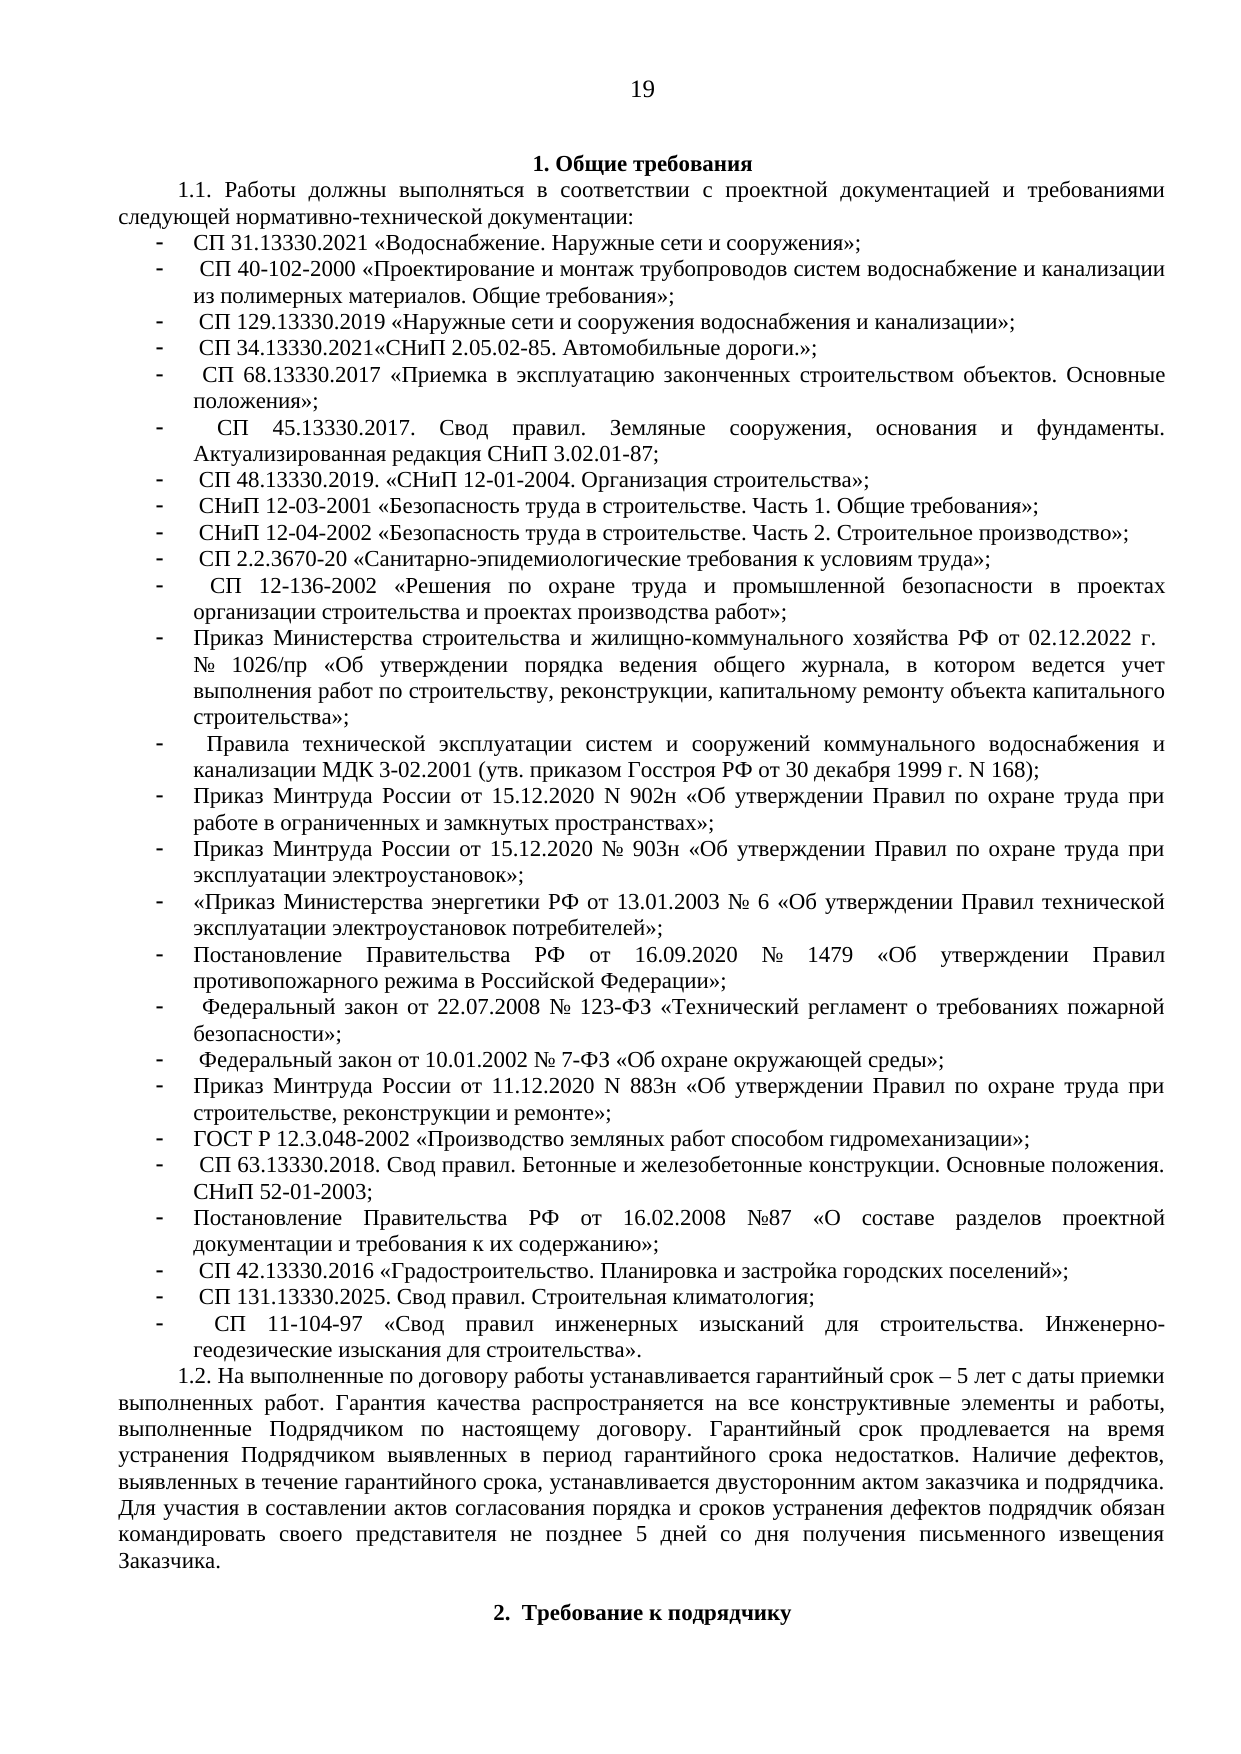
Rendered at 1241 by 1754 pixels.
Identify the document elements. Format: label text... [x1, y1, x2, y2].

list Приказ Минтруда России от 11.12.2020 N 883н «Об утверждении Правил по охране труда при строительстве, реконструкции и ремонте»; [156, 1072, 1167, 1125]
list СП 42.13330.2016 «Градостроительство. Планировка и застройка городских поселений»; [156, 1257, 1167, 1283]
list Федеральный закон от 10.01.2002 № 7-ФЗ «Об охране окружающей среды»; [156, 1046, 1167, 1072]
list СП 40-102-2000 «Проектирование и монтаж трубопроводов систем водоснабжение и канализации из полимерных материалов. Общие требования»; [156, 255, 1167, 308]
list СП 129.13330.2019 «Наружные сети и сооружения водоснабжения и канализации»; [156, 308, 1167, 334]
list ГОСТ Р 12.3.048-2002 «Производство земляных работ способом гидромеханизации»; [156, 1125, 1167, 1151]
list СП 48.13330.2019. «СНиП 12-01-2004. Организация строительства»; [156, 466, 1167, 493]
text 2. Требование к подрядчику [118, 1599, 1167, 1626]
list СП 31.13330.2021 «Водоснабжение. Наружные сети и сооружения»; [156, 229, 1167, 255]
list Приказ Минтруда России от 15.12.2020 № 903н «Об утверждении Правил по охране труда при эксплуатации электроустановок»; [156, 835, 1167, 888]
list СП 68.13330.2017 «Приемка в эксплуатацию законченных строительством объектов. Основные положения»; [156, 361, 1167, 413]
list Постановление Правительства РФ от 16.02.2008 №87 «О составе разделов проектной документации и требования к их содержанию»; [156, 1204, 1167, 1257]
list СНиП 12-03-2001 «Безопасность труда в строительстве. Часть 1. Общие требования»; [156, 493, 1167, 519]
list СП 131.13330.2025. Свод правил. Строительная климатология; [156, 1283, 1167, 1309]
list СП 63.13330.2018. Свод правил. Бетонные и железобетонные конструкции. Основные положения. СНиП 52-01-2003; [156, 1151, 1167, 1204]
list «Приказ Министерства энергетики РФ от 13.01.2003 № 6 «Об утверждении Правил технической эксплуатации электроустановок потребителей»; [156, 888, 1167, 941]
list Правила технической эксплуатации систем и сооружений коммунального водоснабжения и канализации МДК 3-02.2001 (утв. приказом Госстроя РФ от 30 декабря 1999 г. N 168); [156, 730, 1167, 782]
text 1.2. На выполненные по договору работы устанавливается гарантийный срок – 5 лет с даты приемки выполненных работ. Гарантия качества распространяется на все конструктивные элементы и работы, выполненные Подрядчиком по настоящему договору. Гарантийный срок продлевается на время устранения Подрядчиком выявленных в период гарантийного срока недостатков. Наличие дефектов, выявленных в течение гарантийного срока, устанавливается двусторонним актом заказчика и подрядчика. Для участия в составлении актов согласования порядка и сроков устранения дефектов подрядчик обязан командировать своего представителя не позднее 5 дней со дня получения письменного извещения Заказчика. [118, 1362, 1167, 1573]
text 1.1. Работы должны выполняться в соответствии с проектной документацией и требованиями следующей нормативно-технической документации: [118, 176, 1167, 229]
list СП 12-136-2002 «Решения по охране труда и промышленной безопасности в проектах организации строительства и проектах производства работ»; [156, 572, 1167, 624]
list Приказ Минтруда России от 15.12.2020 N 902н «Об утверждении Правил по охране труда при работе в ограниченных и замкнутых пространствах»; [156, 782, 1167, 835]
list Постановление Правительства РФ от 16.09.2020 № 1479 «Об утверждении Правил противопожарного режима в Российской Федерации»; [156, 941, 1167, 993]
list Федеральный закон от 22.07.2008 № 123-ФЗ «Технический регламент о требованиях пожарной безопасности»; [156, 993, 1167, 1046]
text 1. Общие требования [118, 150, 1167, 176]
list СНиП 12-04-2002 «Безопасность труда в строительстве. Часть 2. Строительное производство»; [156, 519, 1167, 545]
list СП 45.13330.2017. Свод правил. Земляные сооружения, основания и фундаменты. Актуализированная редакция СНиП 3.02.01-87; [156, 413, 1167, 466]
list СП 34.13330.2021«СНиП 2.05.02-85. Автомобильные дороги.»; [156, 334, 1167, 361]
list СП 2.2.3670-20 «Санитарно-эпидемиологические требования к условиям труда»; [156, 545, 1167, 572]
list СП 11-104-97 «Свод правил инженерных изысканий для строительства. Инженерно-геодезические изыскания для строительства». [156, 1309, 1167, 1362]
list Приказ Министерства строительства и жилищно-коммунального хозяйства РФ от 02.12.2022 г. № 1026/пр «Об утверждении порядка ведения общего журнала, в котором ведется учет выполнения работ по строительству, реконструкции, капитальному ремонту объекта капитального строительства»; [156, 624, 1167, 730]
